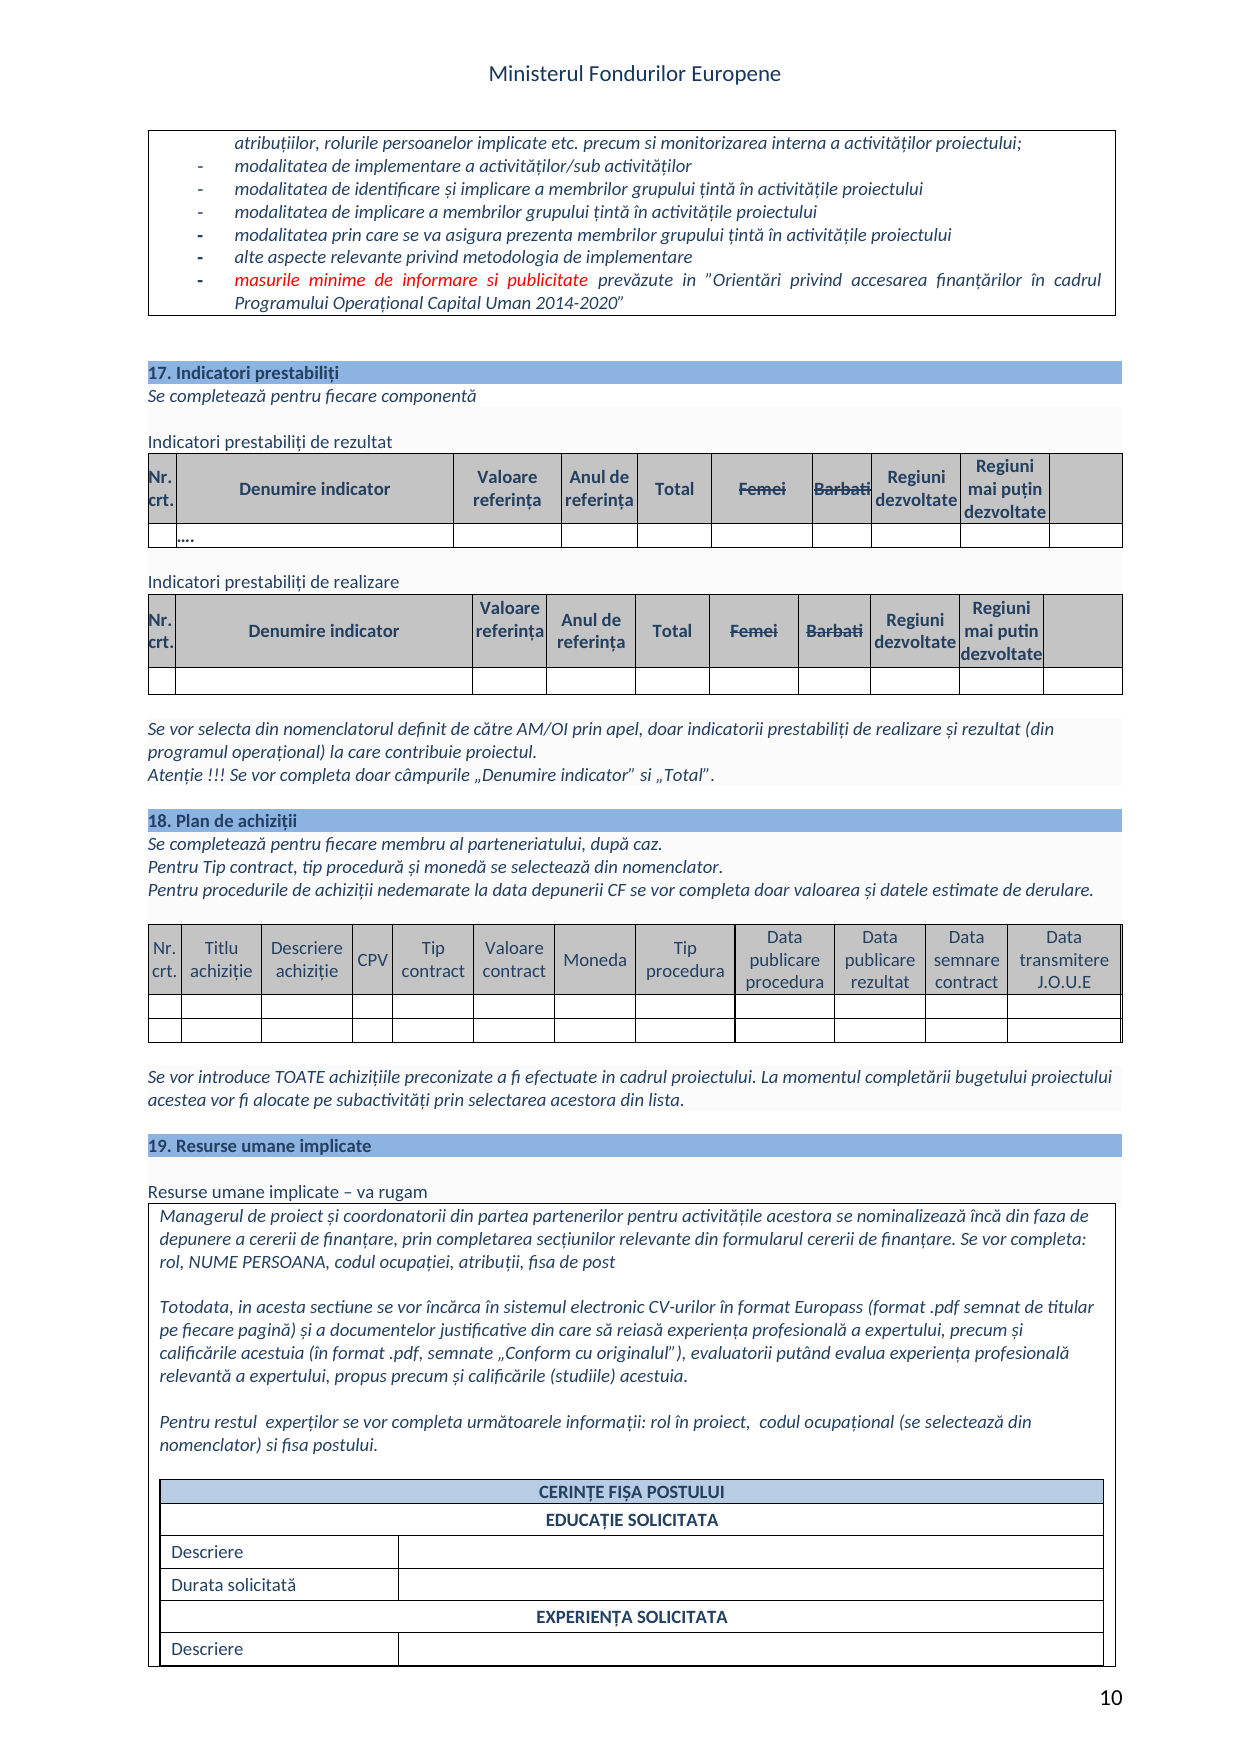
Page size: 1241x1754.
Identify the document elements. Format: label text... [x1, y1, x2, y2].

table_cell [149, 1019, 181, 1042]
table_cell [149, 668, 175, 694]
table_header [149, 131, 1115, 314]
table_header Femei [710, 595, 798, 667]
text Indicatori prestabiliți de rezultat [148, 430, 1122, 453]
text Atenție !!! Se vor completa doar câmpurile „Denumire indicator” si „Total”. [148, 763, 1122, 786]
table_header Titlu achiziție [182, 925, 261, 994]
table_header Data semnare contract [926, 925, 1007, 994]
table_header Tip procedura [636, 925, 734, 994]
subtitle 18. Plan de achiziții [148, 809, 1122, 832]
table_header Regiuni mai puțin dezvoltate [961, 454, 1049, 523]
table_cell [474, 1019, 554, 1042]
table_cell [636, 995, 734, 1018]
table_header Nr. crt. [149, 925, 181, 994]
table_cell [926, 995, 1007, 1018]
table_header Denumire indicator [177, 454, 453, 523]
table_header Nr. crt. [149, 595, 175, 667]
table_cell [736, 995, 834, 1018]
table_cell [1008, 995, 1120, 1018]
table_cell [1044, 668, 1122, 694]
table_cell [710, 668, 798, 694]
text Se completează pentru fiecare componentă [148, 384, 1122, 407]
table_cell [712, 524, 812, 547]
table_header Data publicare rezultat [835, 925, 925, 994]
subtitle 19. Resurse umane implicate [148, 1134, 1122, 1157]
table_cell [262, 1019, 352, 1042]
table_cell [474, 995, 554, 1018]
table_cell [182, 995, 261, 1018]
table_cell [149, 524, 176, 547]
table_cell [835, 1019, 925, 1042]
table_header Total [636, 595, 709, 667]
table_header Tip contract [393, 925, 473, 994]
table_cell [555, 995, 635, 1018]
table_header Total [638, 454, 711, 523]
text Pentru procedurile de achiziții nedemarate la data depunerii CF se vor completa doar valoarea și datele estimate de derulare. [148, 878, 1122, 901]
table_cell [636, 668, 709, 694]
table_header Regiuni dezvoltate [872, 454, 960, 523]
subtitle 17. Indicatori prestabiliți [148, 361, 1122, 384]
table_header Data publicare procedura [736, 925, 834, 994]
table_cell [960, 668, 1043, 694]
table_header Femei [712, 454, 812, 523]
table_header [1044, 595, 1122, 667]
table_cell [149, 995, 181, 1018]
table_header Valoare referința [473, 595, 546, 667]
table_header Nr. crt. [149, 454, 176, 523]
table_cell [353, 1019, 392, 1042]
table_cell [799, 668, 870, 694]
table_cell [262, 995, 352, 1018]
table_cell [872, 524, 960, 547]
text Indicatori prestabiliți de realizare [148, 571, 1122, 594]
table_cell [636, 1019, 734, 1042]
table_cell [182, 1019, 261, 1042]
table_header Barbati [799, 595, 870, 667]
table_header Denumire indicator [176, 595, 472, 667]
table_cell [813, 524, 871, 547]
table_cell [555, 1019, 635, 1042]
text Se vor introduce TOATE achizițiile preconizate a fi efectuate in cadrul proiectului. La momentul completării bugetului proiectului acestea vor fi alocate pe subactivități prin selectarea acestora din lista. [148, 1066, 1122, 1111]
table_cell [638, 524, 711, 547]
table_header [1050, 454, 1122, 523]
table_cell [393, 995, 473, 1018]
table_header Descriere achiziție [262, 925, 352, 994]
table_header Anul de referința [562, 454, 637, 523]
table_cell [473, 668, 546, 694]
table_cell [353, 995, 392, 1018]
table_header Moneda [555, 925, 635, 994]
table_cell [926, 1019, 1007, 1042]
table_cell [393, 1019, 473, 1042]
table_header Regiuni dezvoltate [871, 595, 959, 667]
table_cell [835, 995, 925, 1018]
table_header Anul de referința [547, 595, 635, 667]
table_cell [1050, 524, 1122, 547]
table_header Valoare referința [454, 454, 561, 523]
table_cell [871, 668, 959, 694]
table_cell [961, 524, 1049, 547]
text Resurse umane implicate – va rugam [148, 1180, 1122, 1203]
table_header Regiuni mai putin dezvoltate [960, 595, 1043, 667]
table_cell [176, 668, 472, 694]
text Se completează pentru fiecare membru al parteneriatului, după caz. [148, 832, 1122, 855]
text Pentru Tip contract, tip procedură și monedă se selectează din nomenclator. [148, 855, 1122, 878]
table_cell [1008, 1019, 1120, 1042]
text Se vor selecta din nomenclatorul definit de către AM/OI prin apel, doar indicatorii prestabiliți de realizare și rezultat (din programul operațional) la care contribuie proiectul. [148, 718, 1122, 763]
table_header Valoare contract [474, 925, 554, 994]
table_header CPV [353, 925, 392, 994]
table_header Data transmitere J.O.U.E [1008, 925, 1120, 994]
table_cell [736, 1019, 834, 1042]
table_cell [454, 524, 561, 547]
table_cell [547, 668, 635, 694]
table_cell …. [177, 524, 453, 547]
table_header Barbati [813, 454, 871, 523]
table_cell [562, 524, 637, 547]
